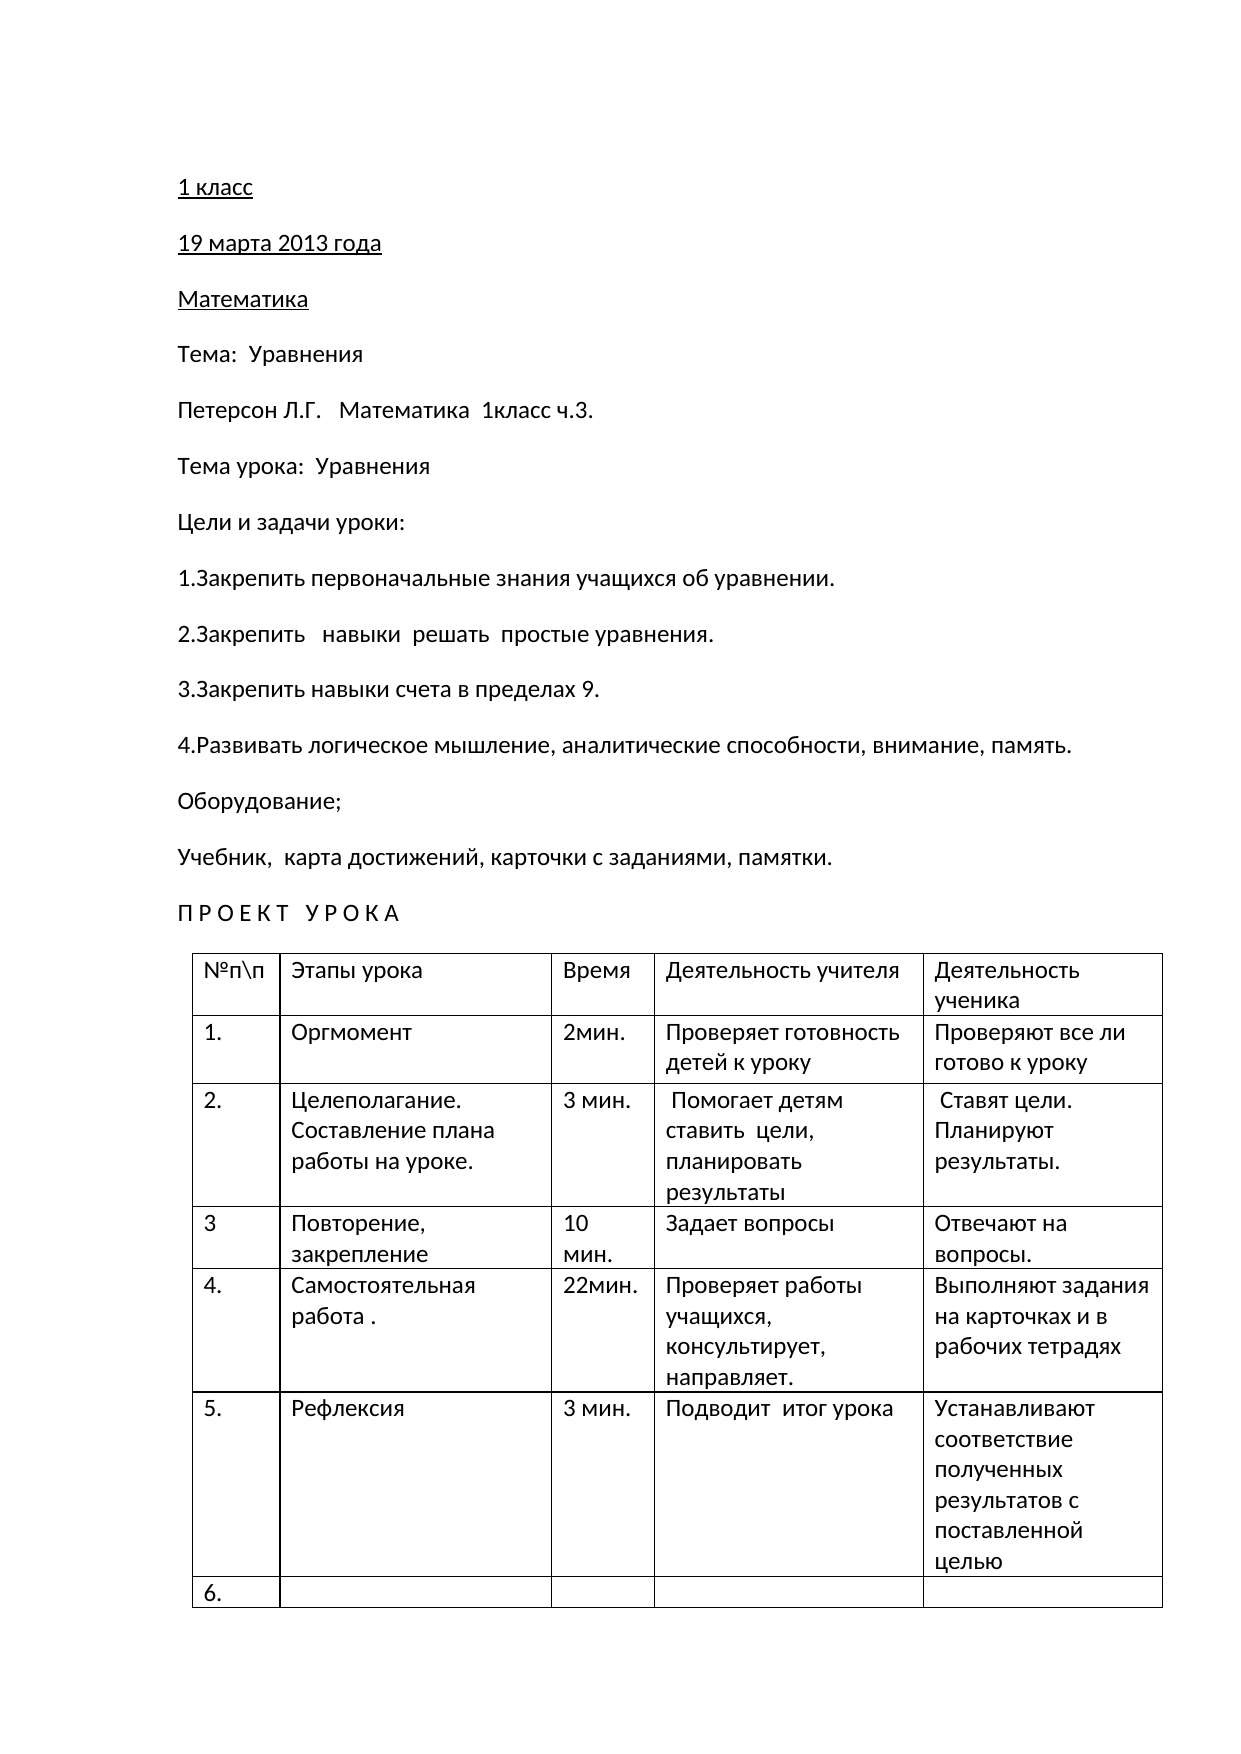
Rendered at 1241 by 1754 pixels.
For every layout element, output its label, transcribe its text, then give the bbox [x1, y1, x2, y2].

table_cell Помогает детям ставить цели, планировать результаты [655, 1084, 923, 1206]
table_cell Ставят цели. Планируют результаты. [924, 1084, 1162, 1206]
table_header Деятельность учителя [655, 954, 923, 1015]
table_cell Оргмомент [281, 1016, 551, 1083]
table_cell 6. [193, 1577, 279, 1607]
table_cell Повторение, закрепление [281, 1207, 551, 1268]
table_cell Самостоятельная работа . [281, 1269, 551, 1391]
table_cell Задает вопросы [655, 1207, 923, 1268]
table_cell Выполняют задания на карточках и в рабочих тетрадях [924, 1269, 1162, 1391]
table_cell [552, 1577, 654, 1607]
text Учебник, карта достижений, карточки с заданиями, памятки. [177, 841, 1152, 872]
table_cell 3 мин. [552, 1084, 654, 1206]
table_cell 4. [193, 1269, 279, 1391]
text Петерсон Л.Г. Математика 1класс ч.3. [177, 394, 1152, 425]
table_cell 22мин. [552, 1269, 654, 1391]
table_cell 5. [193, 1393, 279, 1576]
table_cell Подводит итог урока [655, 1393, 923, 1576]
table_cell 1. [193, 1016, 279, 1083]
table_cell 10 мин. [552, 1207, 654, 1268]
text 3.Закрепить навыки счета в пределах 9. [177, 674, 1152, 704]
table_cell Проверяют все ли готово к уроку [924, 1016, 1162, 1083]
text Оборудование; [177, 785, 1152, 816]
text Цели и задачи уроки: [177, 506, 1152, 537]
table_cell 2. [193, 1084, 279, 1206]
text 19 марта 2013 года [177, 227, 1152, 257]
text П Р О Е К Т У Р О К А [177, 897, 1152, 927]
table_cell Проверяет работы учащихся, консультирует, направляет. [655, 1269, 923, 1391]
table_cell 2мин. [552, 1016, 654, 1083]
text 4.Развивать логическое мышление, аналитические способности, внимание, память. [177, 729, 1152, 760]
text Математика [177, 283, 1152, 313]
table_header Этапы урока [281, 954, 551, 1015]
text Тема урока: Уравнения [177, 450, 1152, 481]
table_header Время [552, 954, 654, 1015]
table_cell [924, 1577, 1162, 1607]
table_cell Рефлексия [281, 1393, 551, 1576]
table_cell Целеполагание. Составление плана работы на уроке. [281, 1084, 551, 1206]
table_cell Проверяет готовность детей к уроку [655, 1016, 923, 1083]
text 2.Закрепить навыки решать простые уравнения. [177, 618, 1152, 648]
table_cell [655, 1577, 923, 1607]
table_cell Устанавливают соответствие полученных результатов с поставленной целью [924, 1393, 1162, 1576]
table_header Деятельность ученика [924, 954, 1162, 1015]
table_cell 3 мин. [552, 1393, 654, 1576]
table_cell Отвечают на вопросы. [924, 1207, 1162, 1268]
text 1.Закрепить первоначальные знания учащихся об уравнении. [177, 562, 1152, 592]
text 1 класс [177, 171, 1152, 202]
table_header №п\п [193, 954, 279, 1015]
table_cell 3 [193, 1207, 279, 1268]
text Тема: Уравнения [177, 339, 1152, 369]
table_cell [281, 1577, 551, 1607]
